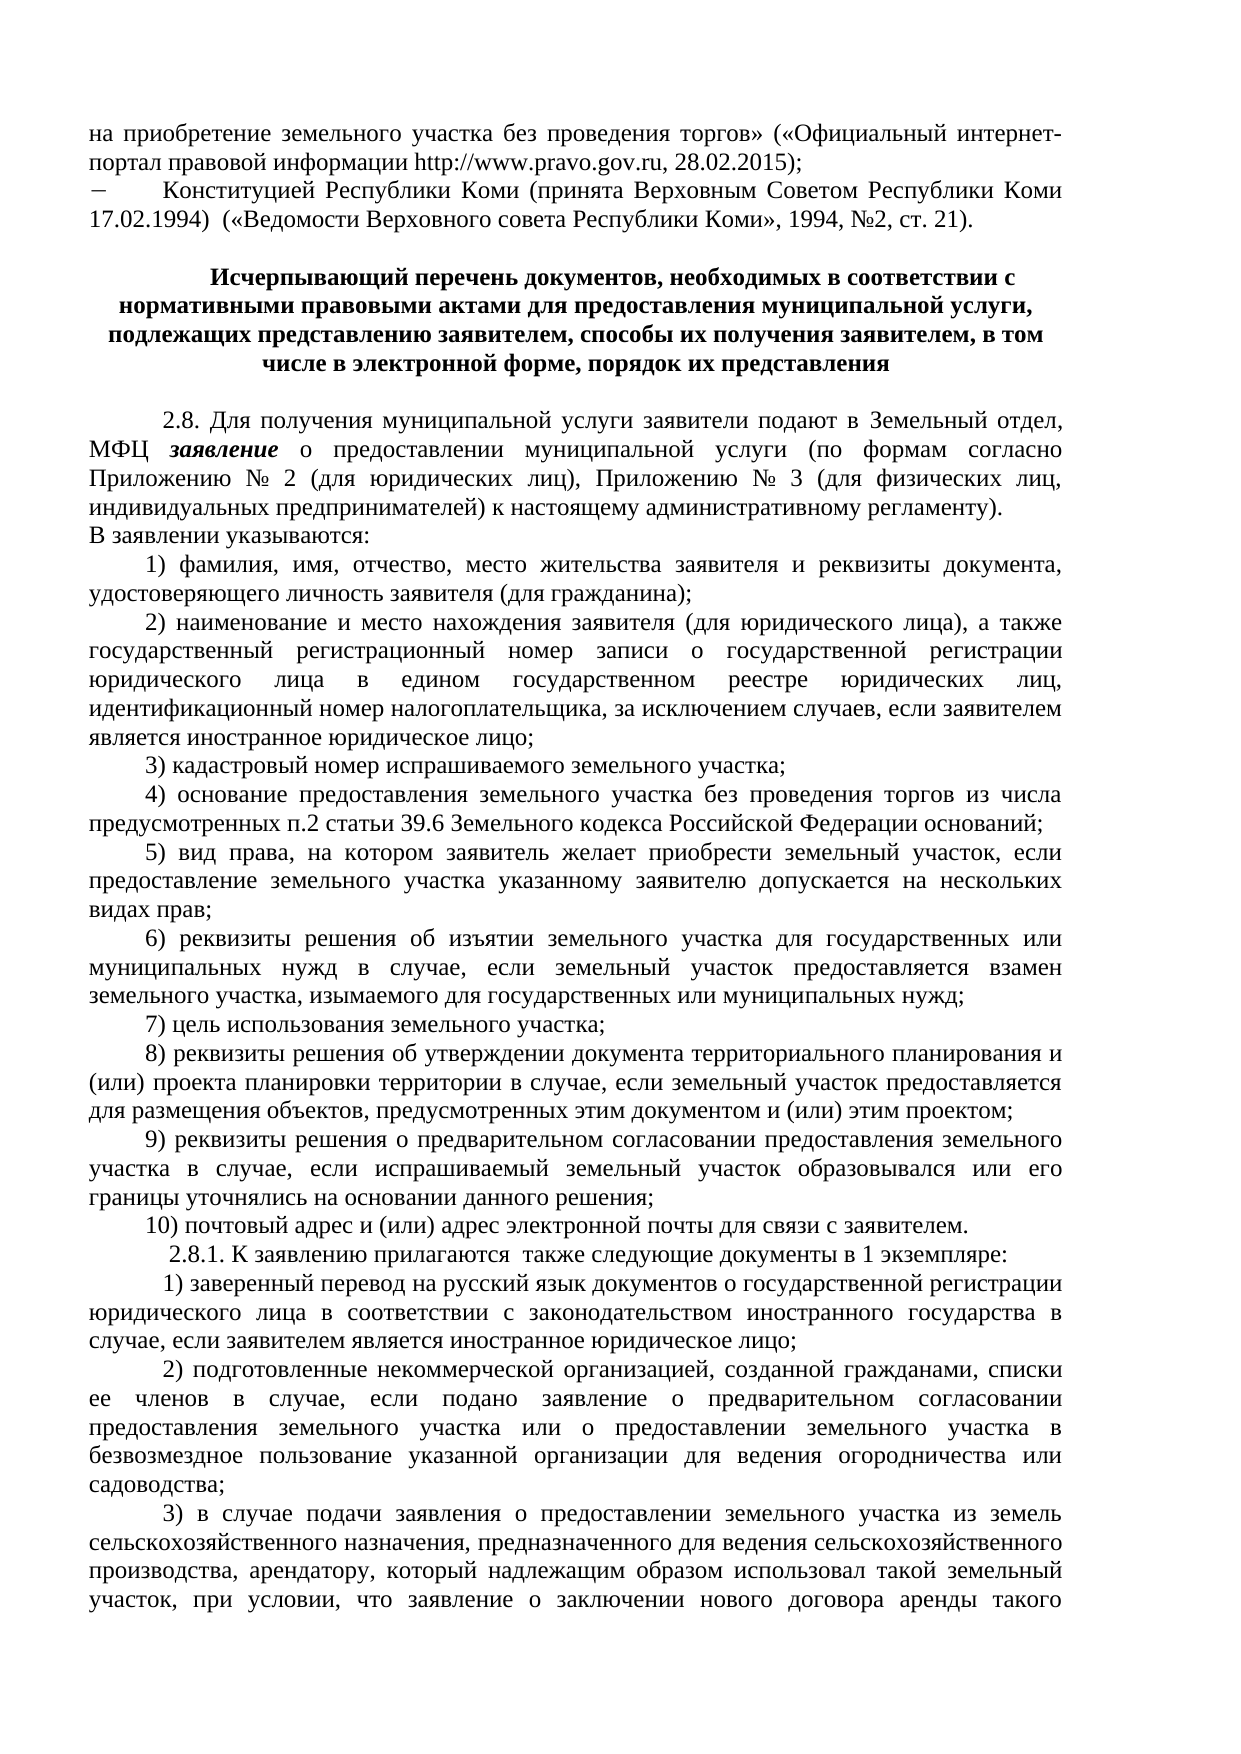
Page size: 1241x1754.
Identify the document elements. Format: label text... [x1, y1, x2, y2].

list Конституцией Республики Коми (принята Верховным Советом Республики Коми 17.02.1994) («Ведомости Верховного совета Республики Коми», 1994, №2, ст. 21). [89, 176, 1063, 233]
text 2.8. Для получения муниципальной услуги заявители подают в Земельный отдел, МФЦ заявление о предоставлении муниципальной услуги (по формам согласно Приложению № 2 (для юридических лиц), Приложению № 3 (для физических лиц, индивидуальных предпринимателей) к настоящему административному регламенту). [89, 406, 1063, 521]
text 2) наименование и место нахождения заявителя (для юридического лица), а также государственный регистрационный номер записи о государственной регистрации юридического лица в едином государственном реестре юридических лиц, идентификационный номер налогоплательщика, за исключением случаев, если заявителем является иностранное юридическое лицо; [89, 607, 1063, 751]
text 8) реквизиты решения об утверждении документа территориального планирования и (или) проекта планировки территории в случае, если земельный участок предоставляется для размещения объектов, предусмотренных этим документом и (или) этим проектом; [89, 1038, 1063, 1124]
text 6) реквизиты решения об изъятии земельного участка для государственных или муниципальных нужд в случае, если земельный участок предоставляется взамен земельного участка, изымаемого для государственных или муниципальных нужд; [89, 923, 1063, 1009]
text Исчерпывающий перечень документов, необходимых в соответствии с нормативными правовыми актами для предоставления муниципальной услуги, подлежащих представлению заявителем, способы их получения заявителем, в том числе в электронной форме, порядок их представления [89, 262, 1063, 377]
text 7) цель использования земельного участка; [89, 1009, 1063, 1038]
text В заявлении указываются: [89, 521, 1063, 549]
text 4) основание предоставления земельного участка без проведения торгов из числа предусмотренных п.2 статьи 39.6 Земельного кодекса Российской Федерации оснований; [89, 779, 1063, 837]
text 5) вид права, на котором заявитель желает приобрести земельный участок, если предоставление земельного участка указанному заявителю допускается на нескольких видах прав; [89, 837, 1063, 923]
text 1) фамилия, имя, отчество, место жительства заявителя и реквизиты документа, удостоверяющего личность заявителя (для гражданина); [89, 549, 1063, 607]
text 10) почтовый адрес и (или) адрес электронной почты для связи с заявителем. [89, 1211, 1063, 1239]
text 2.8.1. К заявлению прилагаются также следующие документы в 1 экземпляре: [89, 1239, 1063, 1268]
text 9) реквизиты решения о предварительном согласовании предоставления земельного участка в случае, если испрашиваемый земельный участок образовывался или его границы уточнялись на основании данного решения; [89, 1124, 1063, 1211]
text 1) заверенный перевод на русский язык документов о государственной регистрации юридического лица в соответствии с законодательством иностранного государства в случае, если заявителем является иностранное юридическое лицо; [89, 1268, 1063, 1354]
text 2) подготовленные некоммерческой организацией, созданной гражданами, списки ее членов в случае, если подано заявление о предварительном согласовании предоставления земельного участка или о предоставлении земельного участка в безвозмездное пользование указанной организации для ведения огородничества или садоводства; [89, 1354, 1063, 1498]
text 3) кадастровый номер испрашиваемого земельного участка; [89, 751, 1063, 779]
